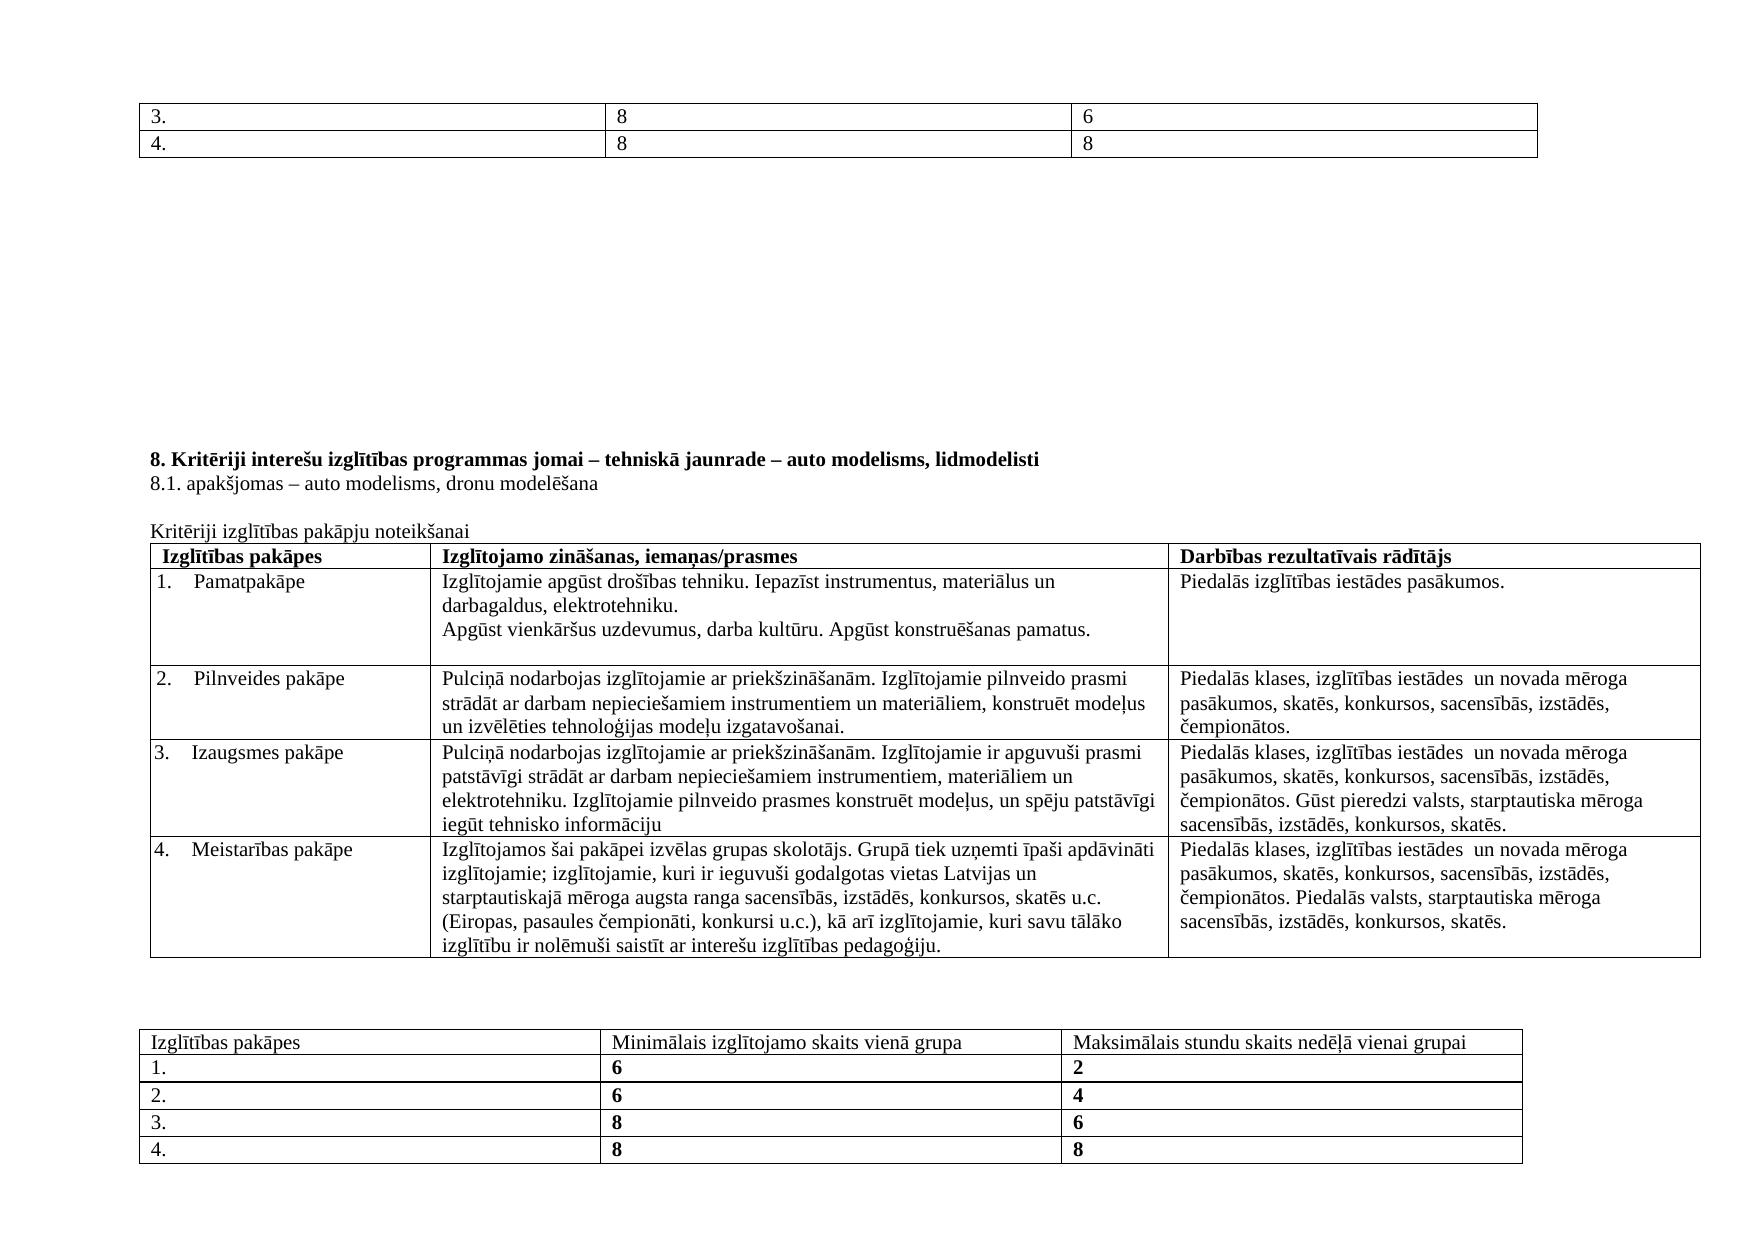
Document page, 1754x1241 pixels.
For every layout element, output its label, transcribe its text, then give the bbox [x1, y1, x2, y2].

table_cell Izglītojamie apgūst drošības tehniku. Iepazīst instrumentus, materiālus un darbagaldus, elektrotehniku. Apgūst vienkāršus uzdevumus, darba kultūru. Apgūst konstruēšanas pamatus. [431, 569, 1168, 665]
table_cell 3. [140, 1110, 600, 1136]
table_cell 1. [140, 1055, 600, 1081]
text Kritēriji izglītības pakāpju noteikšanai [150, 519, 1604, 543]
text 8.1. apakšjomas – auto modelisms, dronu modelēšana [150, 471, 1604, 495]
table_cell 8 [1062, 1137, 1522, 1163]
table_header Minimālais izglītojamo skaits vienā grupa [601, 1030, 1061, 1054]
table_cell 6 [601, 1083, 1061, 1109]
table_cell 3. [140, 104, 605, 130]
table_header Izglītības pakāpes [151, 544, 430, 568]
table_cell Pilnveides pakāpe [151, 666, 430, 738]
table_cell 8 [601, 1110, 1061, 1136]
table_cell Piedalās klases, izglītības iestādes un novada mēroga pasākumos, skatēs, konkursos, sacensībās, izstādēs, čempionātos. Gūst pieredzi valsts, starptautiska mēroga sacensībās, izstādēs, konkursos, skatēs. [1169, 740, 1700, 836]
table_cell 8 [601, 1137, 1061, 1163]
table_header Darbības rezultatīvais rādītājs [1169, 544, 1700, 568]
table_header Izglītojamo zināšanas, iemaņas/prasmes [431, 544, 1168, 568]
table_cell Piedalās izglītības iestādes pasākumos. [1169, 569, 1700, 665]
table_cell Piedalās klases, izglītības iestādes un novada mēroga pasākumos, skatēs, konkursos, sacensībās, izstādēs, čempionātos. Piedalās valsts, starptautiska mēroga sacensībās, izstādēs, konkursos, skatēs. [1169, 837, 1700, 957]
table_cell Piedalās klases, izglītības iestādes un novada mēroga pasākumos, skatēs, konkursos, sacensībās, izstādēs, čempionātos. [1169, 666, 1700, 738]
table_cell Pamatpakāpe [151, 569, 430, 665]
text 8. Kritēriji interešu izglītības programmas jomai – tehniskā jaunrade – auto modelisms, lidmodelisti [150, 447, 1604, 471]
table_header Maksimālais stundu skaits nedēļā vienai grupai [1062, 1030, 1522, 1054]
table_cell 8 [606, 104, 1071, 130]
table_cell 4. [140, 1137, 600, 1163]
table_cell 8 [1072, 131, 1537, 157]
table_cell 2 [1062, 1055, 1522, 1081]
table_cell Izglītojamos šai pakāpei izvēlas grupas skolotājs. Grupā tiek uzņemti īpaši apdāvināti izglītojamie; izglītojamie, kuri ir ieguvuši godalgotas vietas Latvijas un starptautiskajā mēroga augsta ranga sacensībās, izstādēs, konkursos, skatēs u.c. (Eiropas, pasaules čempionāti, konkursi u.c.), kā arī izglītojamie, kuri savu tālāko izglītību ir nolēmuši saistīt ar interešu izglītības pedagoģiju. [431, 837, 1168, 957]
table_cell Pulciņā nodarbojas izglītojamie ar priekšzināšanām. Izglītojamie pilnveido prasmi strādāt ar darbam nepieciešamiem instrumentiem un materiāliem, konstruēt modeļus un izvēlēties tehnoloģijas modeļu izgatavošanai. [431, 666, 1168, 738]
table_cell Izaugsmes pakāpe [151, 740, 430, 836]
table_cell 8 [606, 131, 1071, 157]
table_cell 4. [140, 131, 605, 157]
table_cell Pulciņā nodarbojas izglītojamie ar priekšzināšanām. Izglītojamie ir apguvuši prasmi patstāvīgi strādāt ar darbam nepieciešamiem instrumentiem, materiāliem un elektrotehniku. Izglītojamie pilnveido prasmes konstruēt modeļus, un spēju patstāvīgi iegūt tehnisko informāciju [431, 740, 1168, 836]
table_cell 6 [1062, 1110, 1522, 1136]
table_cell 2. [140, 1083, 600, 1109]
table_cell 4 [1062, 1083, 1522, 1109]
table_cell 6 [601, 1055, 1061, 1081]
table_cell 6 [1072, 104, 1537, 130]
table_cell Meistarības pakāpe [151, 837, 430, 957]
table_header Izglītības pakāpes [140, 1030, 600, 1054]
